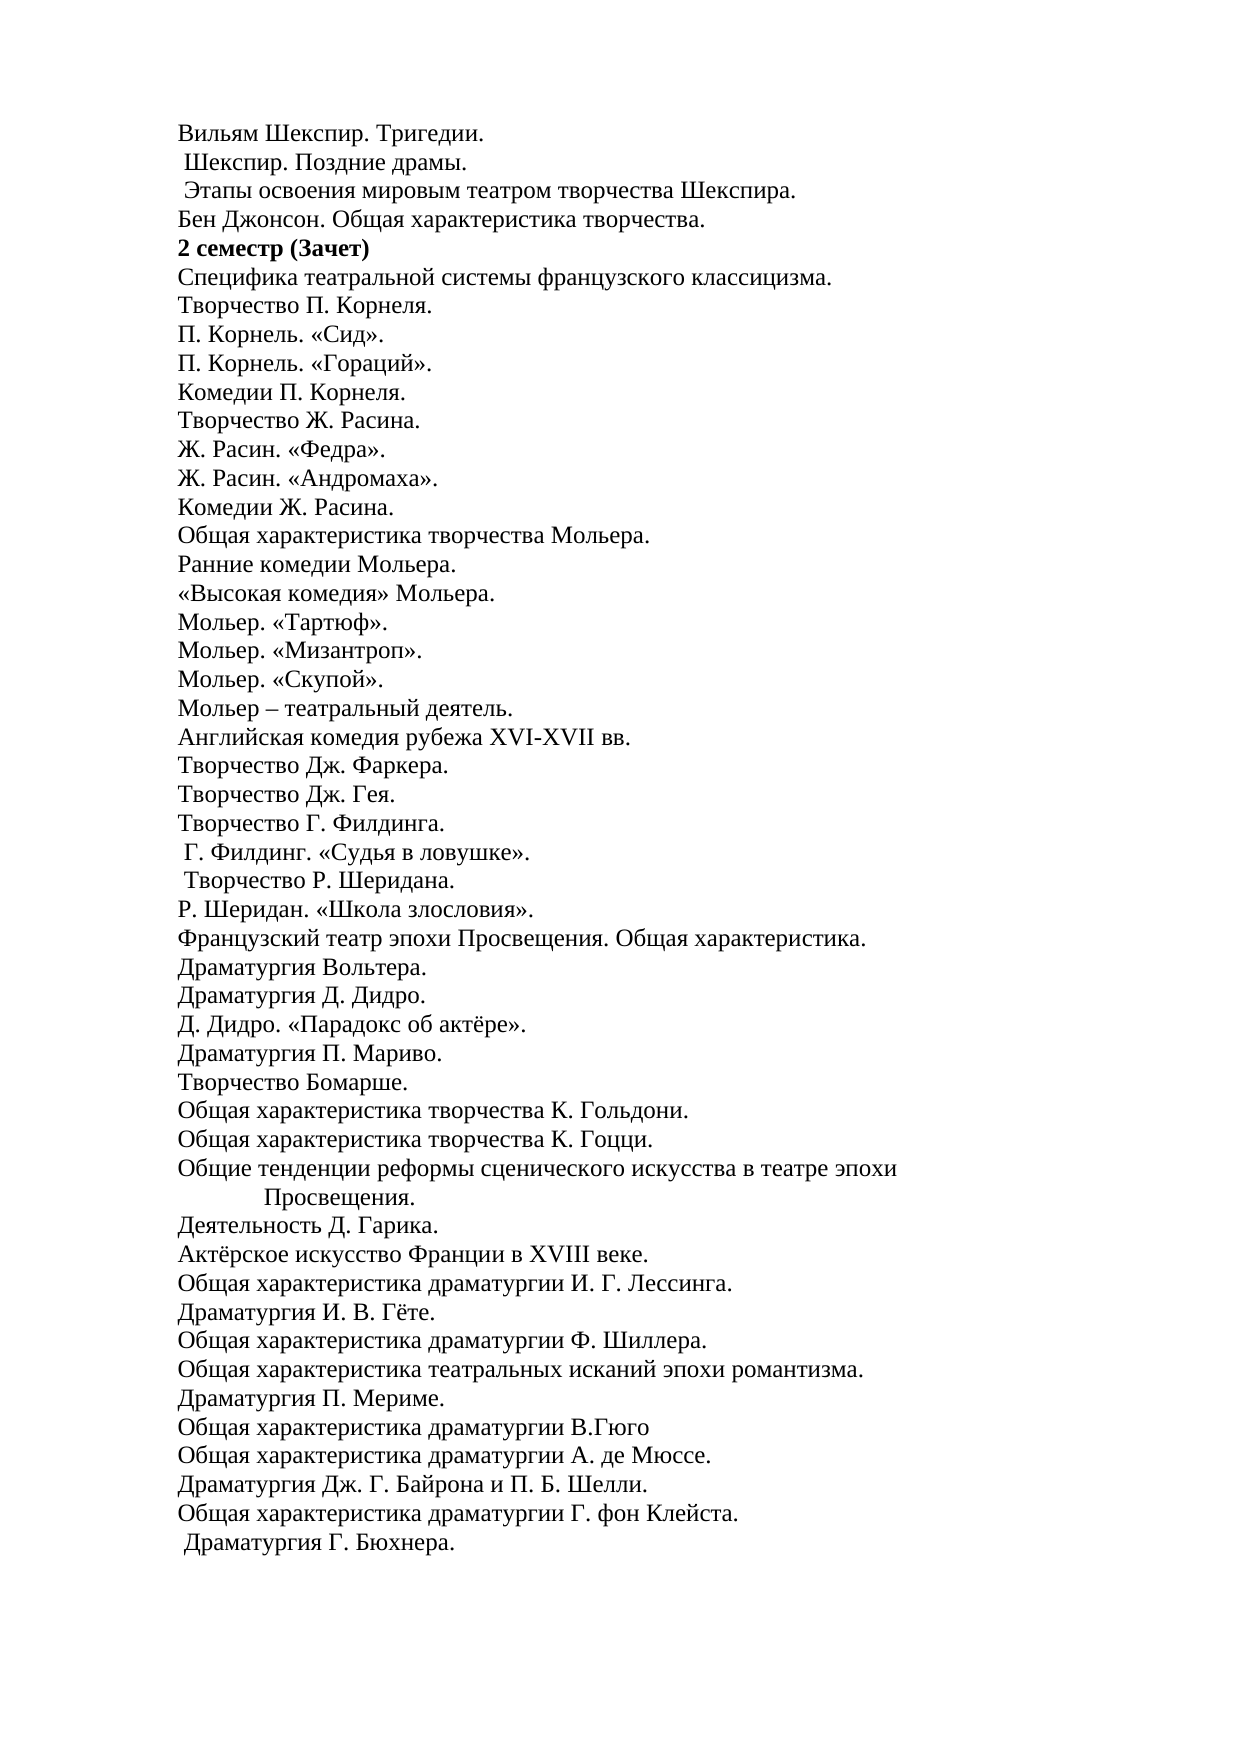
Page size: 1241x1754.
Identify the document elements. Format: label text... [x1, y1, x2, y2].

list Комедии Ж. Расина. [0, 492, 1152, 521]
list Общая характеристика драматургии И. Г. Лессинга. [0, 1268, 1152, 1297]
list Творчество Дж. Фаркера. [0, 751, 1152, 779]
list Деятельность Д. Гарика. [0, 1211, 1152, 1239]
list Бен Джонсон. Общая характеристика творчества. [0, 204, 1152, 233]
list Английская комедия рубежа XVI-XVII вв. [0, 722, 1152, 751]
list Мольер. «Мизантроп». [0, 636, 1152, 664]
list Общие тенденции реформы сценического искусства в театре эпохи [0, 1153, 1152, 1182]
list Драматургия П. Мериме. [0, 1383, 1152, 1412]
list Общая характеристика драматургии Г. фон Клейста. [0, 1498, 1152, 1527]
list Драматургия П. Мариво. [0, 1038, 1152, 1067]
list Драматургия Г. Бюхнера. [0, 1527, 1152, 1556]
list Творчество Бомарше. [0, 1067, 1152, 1096]
list Этапы освоения мировым театром творчества Шекспира. [0, 176, 1152, 204]
list Общая характеристика творчества Мольера. [0, 521, 1152, 549]
list Вильям Шекспир. Тригедии. [0, 118, 1152, 147]
list Ж. Расин. «Андромаха». [0, 463, 1152, 492]
list Р. Шеридан. «Школа злословия». [0, 894, 1152, 923]
list Общая характеристика драматургии Ф. Шиллера. [0, 1326, 1152, 1354]
list Французский театр эпохи Просвещения. Общая характеристика. [0, 923, 1152, 952]
list Мольер – театральный деятель. [0, 693, 1152, 722]
list Специфика театральной системы французского классицизма. [0, 262, 1152, 291]
text 2 семестр (Зачет) [177, 233, 1152, 262]
text Просвещения. [177, 1182, 1152, 1211]
list Драматургия Д. Дидро. [0, 981, 1152, 1009]
list Драматургия И. В. Гёте. [0, 1297, 1152, 1326]
list Д. Дидро. «Парадокс об актёре». [0, 1009, 1152, 1038]
list Мольер. «Тартюф». [0, 607, 1152, 636]
list Ж. Расин. «Федра». [0, 434, 1152, 463]
list Общая характеристика творчества К. Гольдони. [0, 1096, 1152, 1124]
list Общая характеристика творчества К. Гоцци. [0, 1124, 1152, 1153]
list Общая характеристика драматургии В.Гюго [0, 1412, 1152, 1441]
list Мольер. «Скупой». [0, 664, 1152, 693]
list Творчество Дж. Гея. [0, 779, 1152, 808]
list Г. Филдинг. «Судья в ловушке». [0, 837, 1152, 866]
list Творчество Ж. Расина. [0, 406, 1152, 434]
list «Высокая комедия» Мольера. [0, 578, 1152, 607]
list Общая характеристика драматургии А. де Мюссе. [0, 1441, 1152, 1469]
list Ранние комедии Мольера. [0, 549, 1152, 578]
list Актёрское искусство Франции в XVIII веке. [0, 1239, 1152, 1268]
list Драматургия Дж. Г. Байрона и П. Б. Шелли. [0, 1469, 1152, 1498]
list Творчество Р. Шеридана. [0, 866, 1152, 894]
list Творчество П. Корнеля. [0, 291, 1152, 319]
list Драматургия Вольтера. [0, 952, 1152, 981]
list Общая характеристика театральных исканий эпохи романтизма. [0, 1354, 1152, 1383]
list Творчество Г. Филдинга. [0, 808, 1152, 837]
list П. Корнель. «Гораций». [0, 348, 1152, 377]
list П. Корнель. «Сид». [0, 319, 1152, 348]
list Комедии П. Корнеля. [0, 377, 1152, 406]
list Шекспир. Поздние драмы. [0, 147, 1152, 176]
